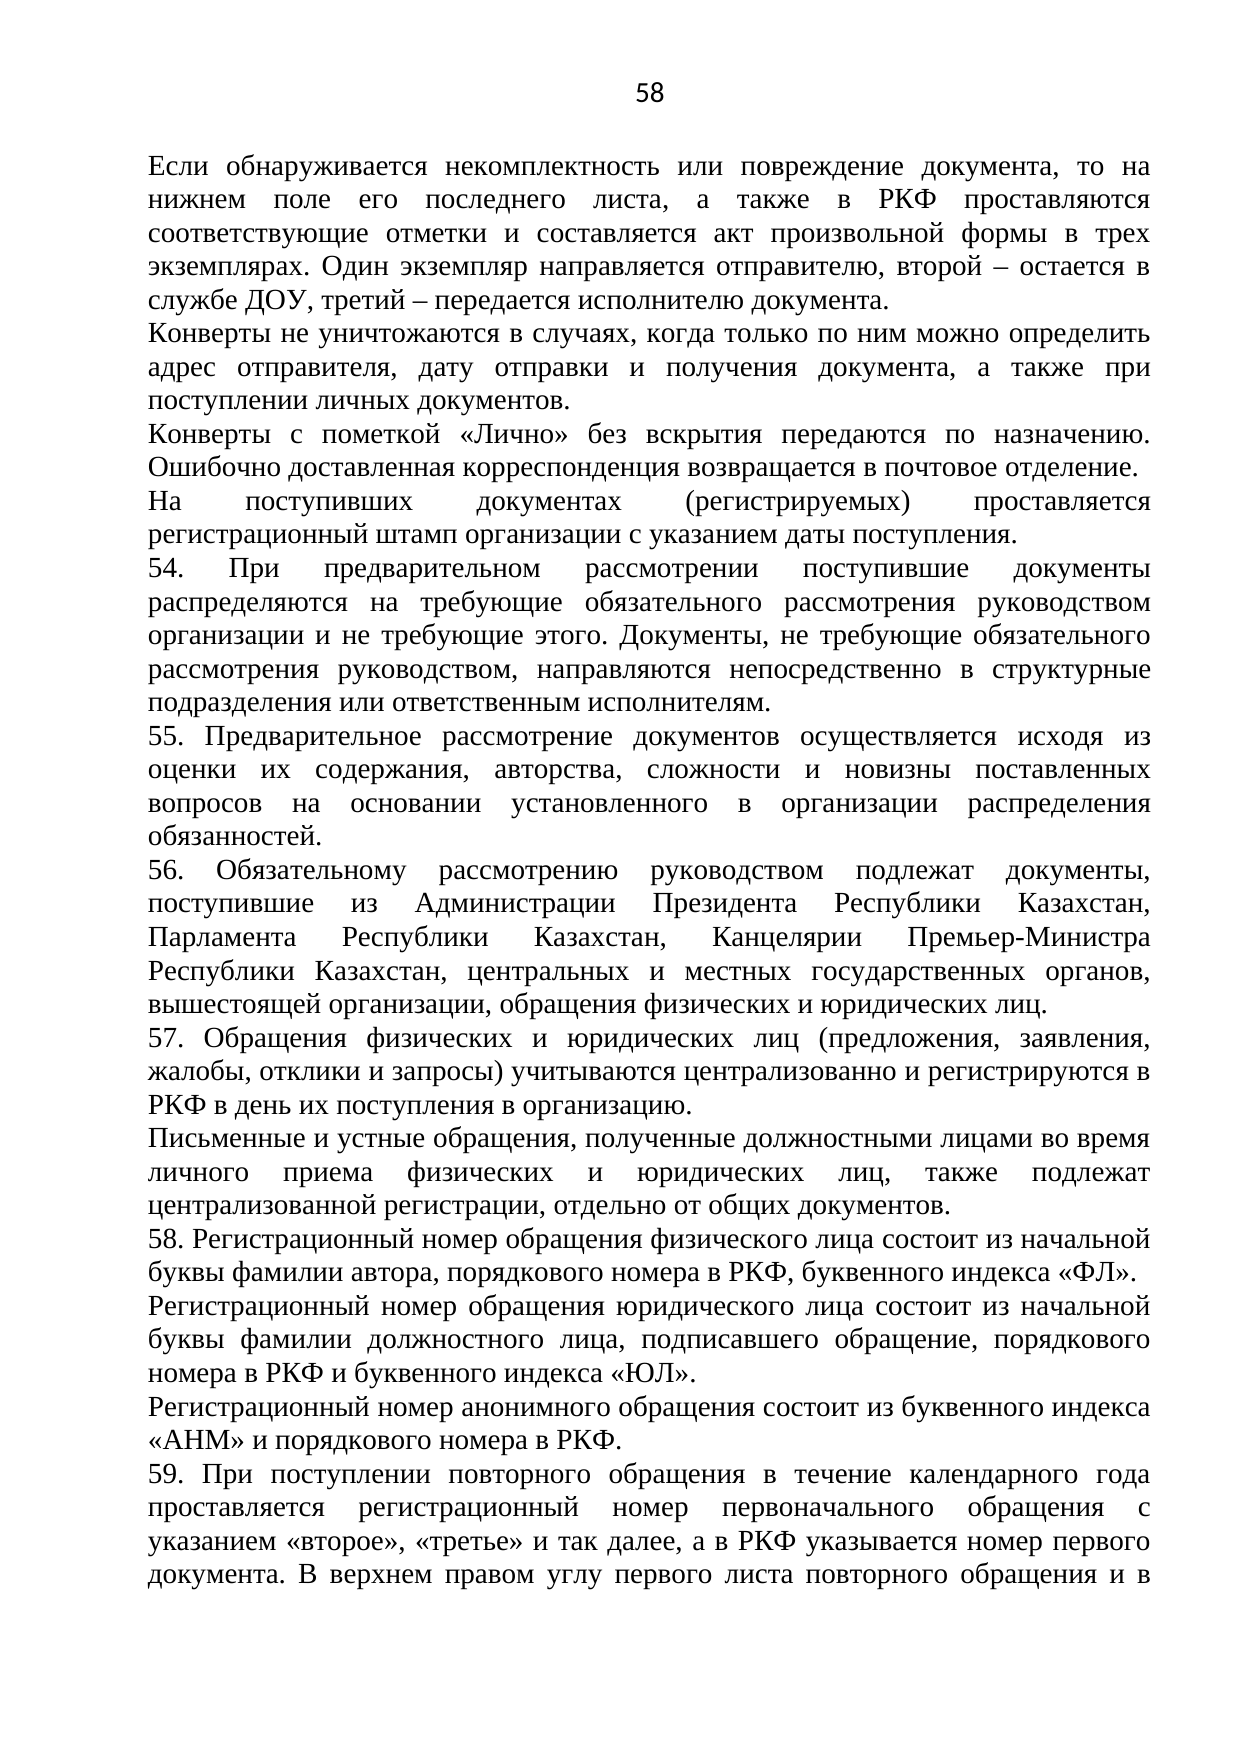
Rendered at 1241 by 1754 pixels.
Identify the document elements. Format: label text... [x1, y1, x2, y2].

text 54. При предварительном рассмотрении поступившие документы распределяются на требующие обязательного рассмотрения руководством организации и не требующие этого. Документы, не требующие обязательного рассмотрения руководством, направляются непосредственно в структурные подразделения или ответственным исполнителям. [148, 550, 1152, 718]
text Письменные и устные обращения, полученные должностными лицами во время личного приема физических и юридических лиц, также подлежат централизованной регистрации, отдельно от общих документов. [148, 1120, 1152, 1221]
text На поступивших документах (регистрируемых) проставляется регистрационный штамп организации с указанием даты поступления. [148, 483, 1152, 550]
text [148, 1456, 1152, 1590]
text 57. Обращения физических и юридических лиц (предложения, заявления, жалобы, отклики и запросы) учитываются централизованно и регистрируются в РКФ в день их поступления в организацию. [148, 1020, 1152, 1120]
text 58. Регистрационный номер обращения физического лица состоит из начальной буквы фамилии автора, порядкового номера в РКФ, буквенного индекса «ФЛ». [148, 1221, 1152, 1288]
text Регистрационный номер анонимного обращения состоит из буквенного индекса «АНМ» и порядкового номера в РКФ. [148, 1389, 1152, 1456]
text Если обнаруживается некомплектность или повреждение документа, то на нижнем поле его последнего листа, а также в РКФ проставляются соответствующие отметки и составляется акт произвольной формы в трех экземплярах. Один экземпляр направляется отправителю, второй – остается в службе ДОУ, третий – передается исполнителю документа. [148, 148, 1152, 315]
text Конверты не уничтожаются в случаях, когда только по ним можно определить адрес отправителя, дату отправки и получения документа, а также при поступлении личных документов. [148, 315, 1152, 416]
text Регистрационный номер обращения юридического лица состоит из начальной буквы фамилии должностного лица, подписавшего обращение, порядкового номера в РКФ и буквенного индекса «ЮЛ». [148, 1288, 1152, 1389]
text 55. Предварительное рассмотрение документов осуществляется исходя из оценки их содержания, авторства, сложности и новизны поставленных вопросов на основании установленного в организации распределения обязанностей. [148, 718, 1152, 852]
text Конверты с пометкой «Лично» без вскрытия передаются по назначению. Ошибочно доставленная корреспонденция возвращается в почтовое отделение. [148, 416, 1152, 483]
text 56. Обязательному рассмотрению руководством подлежат документы, поступившие из Администрации Президента Республики Казахстан, Парламента Республики Казахстан, Канцелярии Премьер-Министра Республики Казахстан, центральных и местных государственных органов, вышестоящей организации, обращения физических и юридических лиц. [148, 852, 1152, 1020]
